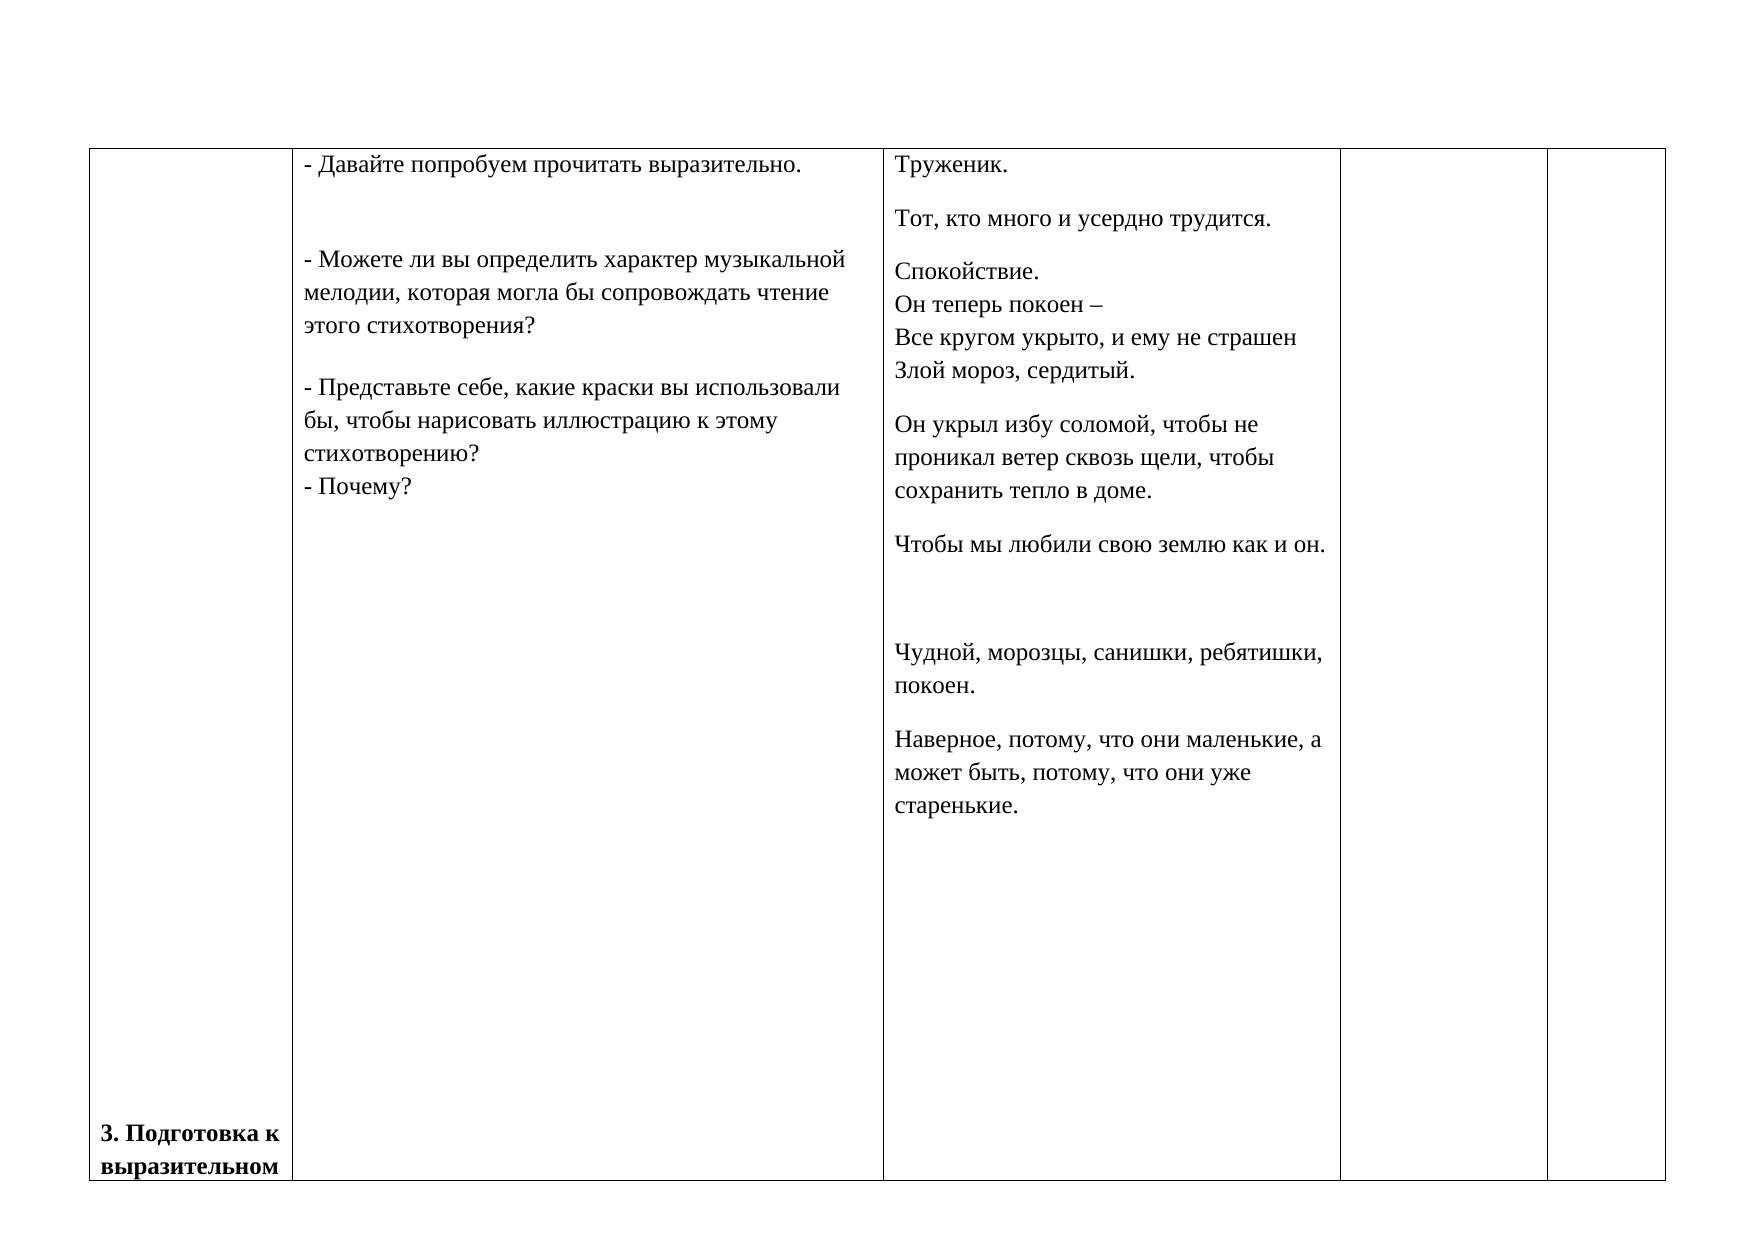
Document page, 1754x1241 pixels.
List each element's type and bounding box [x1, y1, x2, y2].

table_cell [1548, 149, 1665, 1180]
table_cell [90, 149, 292, 1180]
table_cell [1341, 149, 1547, 1180]
table_cell [884, 149, 1340, 1180]
table_cell [293, 149, 883, 1180]
